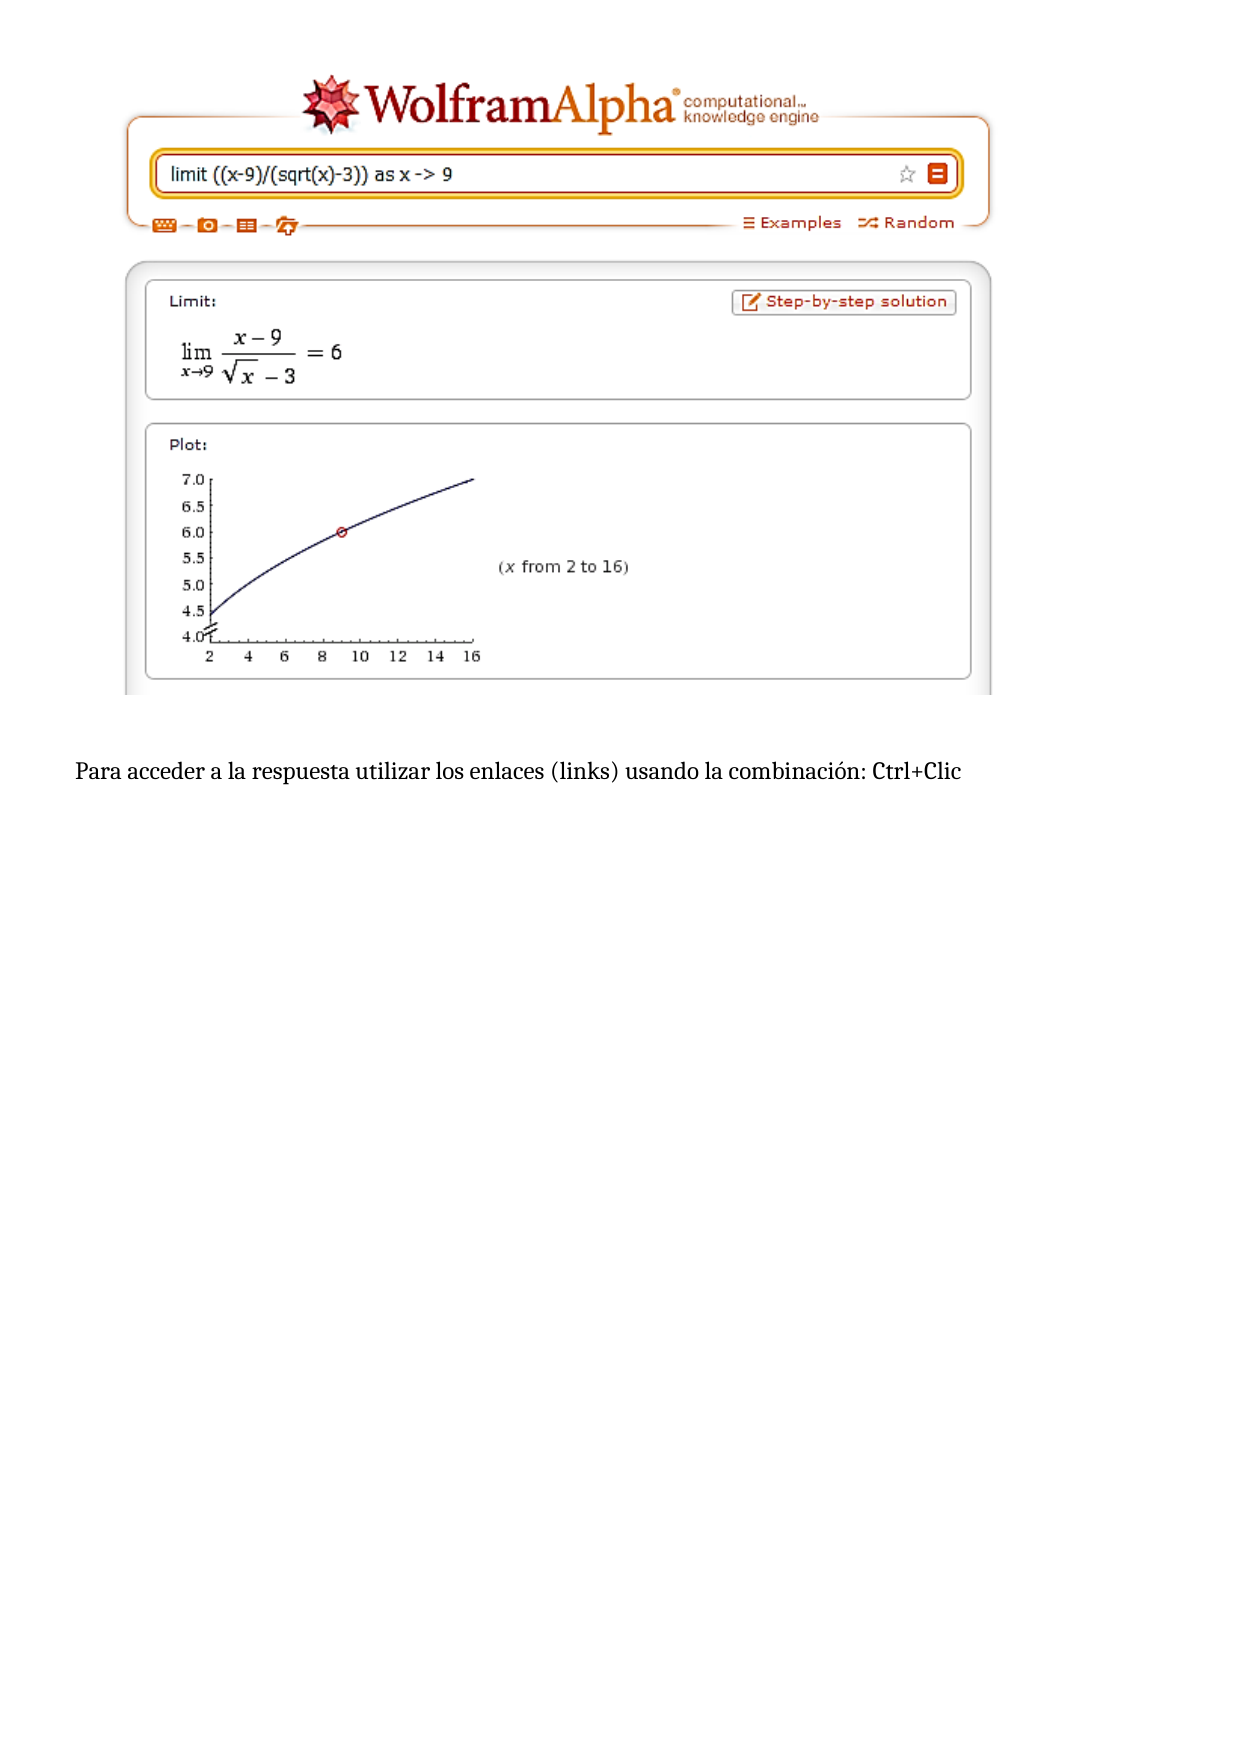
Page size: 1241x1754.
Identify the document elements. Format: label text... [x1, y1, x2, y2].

picture [112, 74, 999, 695]
text Para acceder a la respuesta utilizar los enlaces (links) usando la combinación: Ctrl+Clic [75, 757, 1165, 786]
